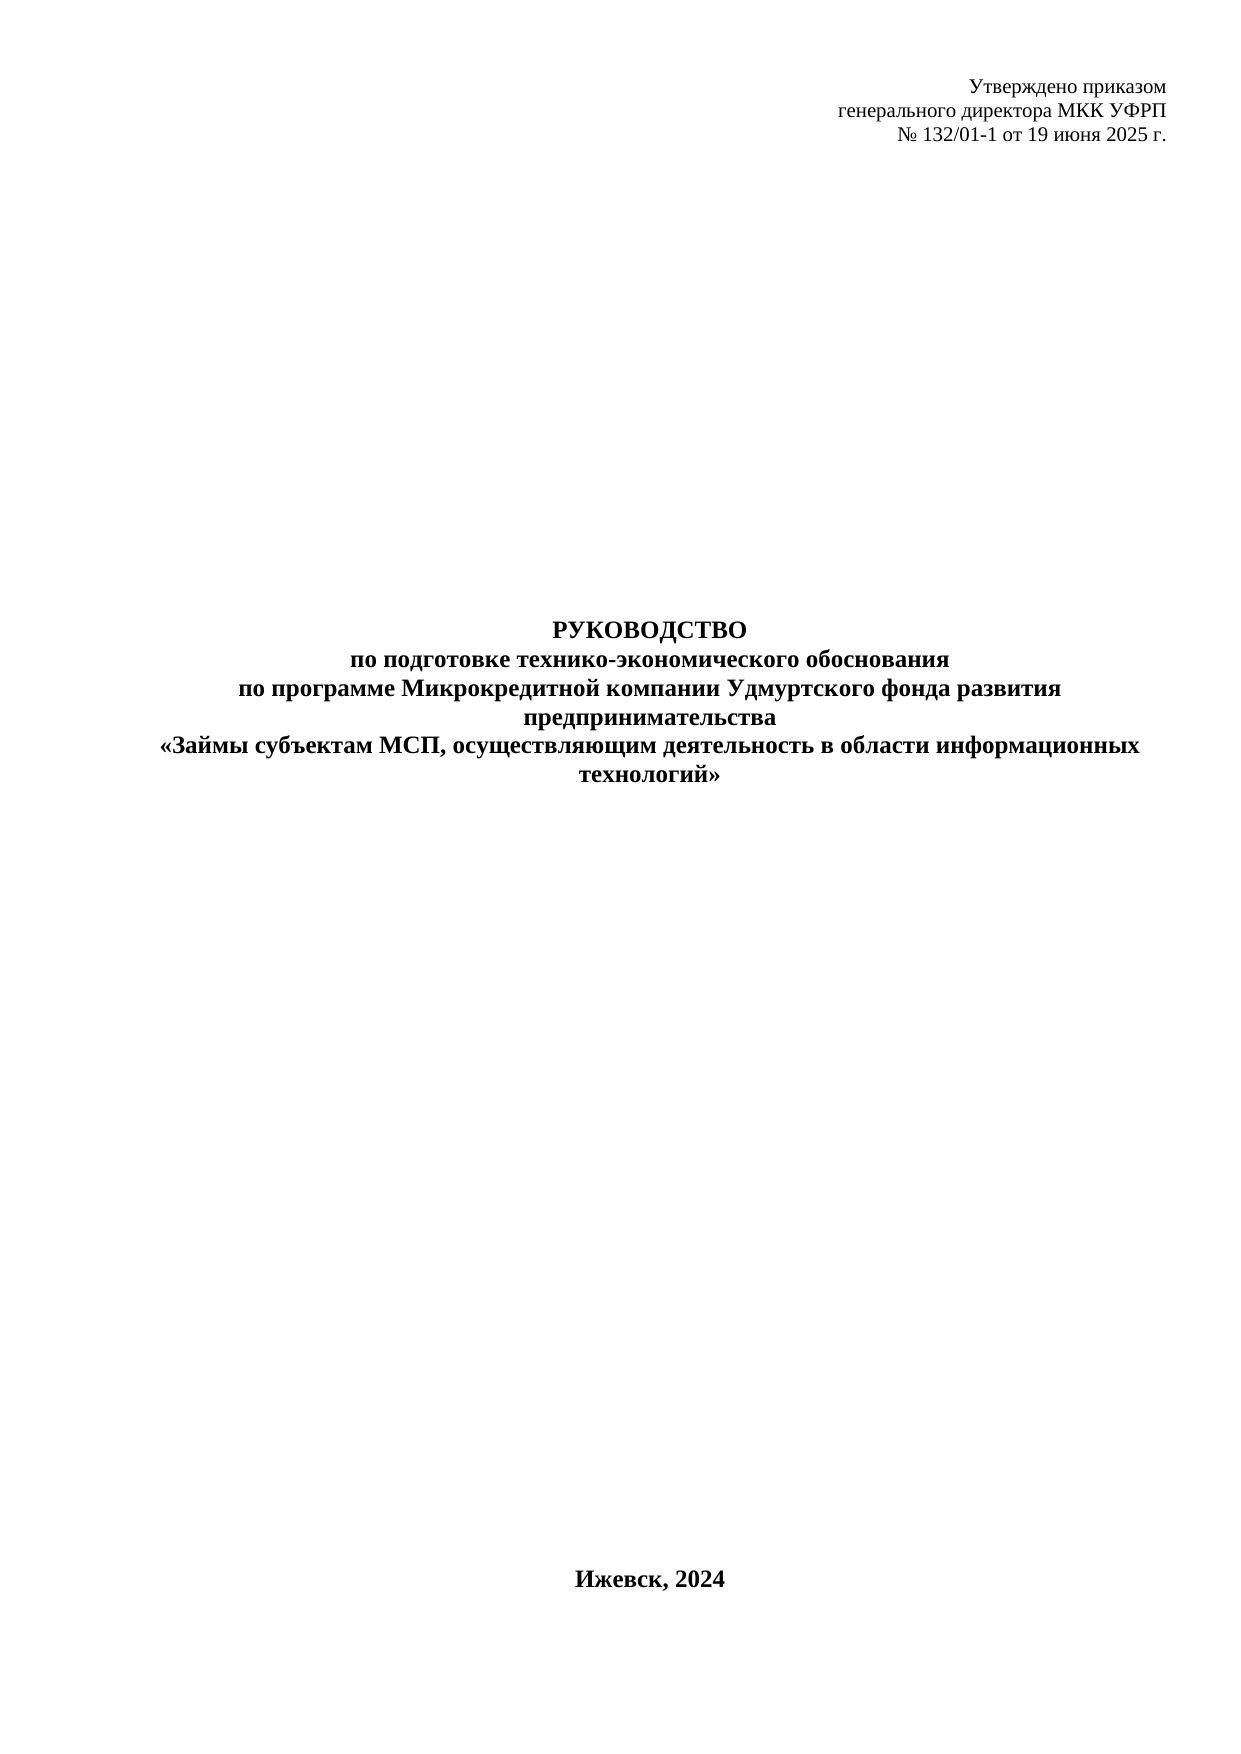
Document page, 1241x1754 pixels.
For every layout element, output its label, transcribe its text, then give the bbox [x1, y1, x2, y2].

text Ижевск, 2024 [133, 1564, 1167, 1593]
text № 132/01-1 от 19 июня 2025 г. [133, 122, 1167, 146]
text «Займы субъектам МСП, осуществляющим деятельность в области информационных технологий» [133, 730, 1167, 788]
text генерального директора МКК УФРП [133, 98, 1167, 122]
text РУКОВОДСТВО [133, 615, 1167, 644]
text по программе Микрокредитной компании Удмуртского фонда развития предпринимательства [133, 673, 1167, 730]
text Утверждено приказом [133, 74, 1167, 98]
text по подготовке технико-экономического обоснования [133, 644, 1167, 673]
